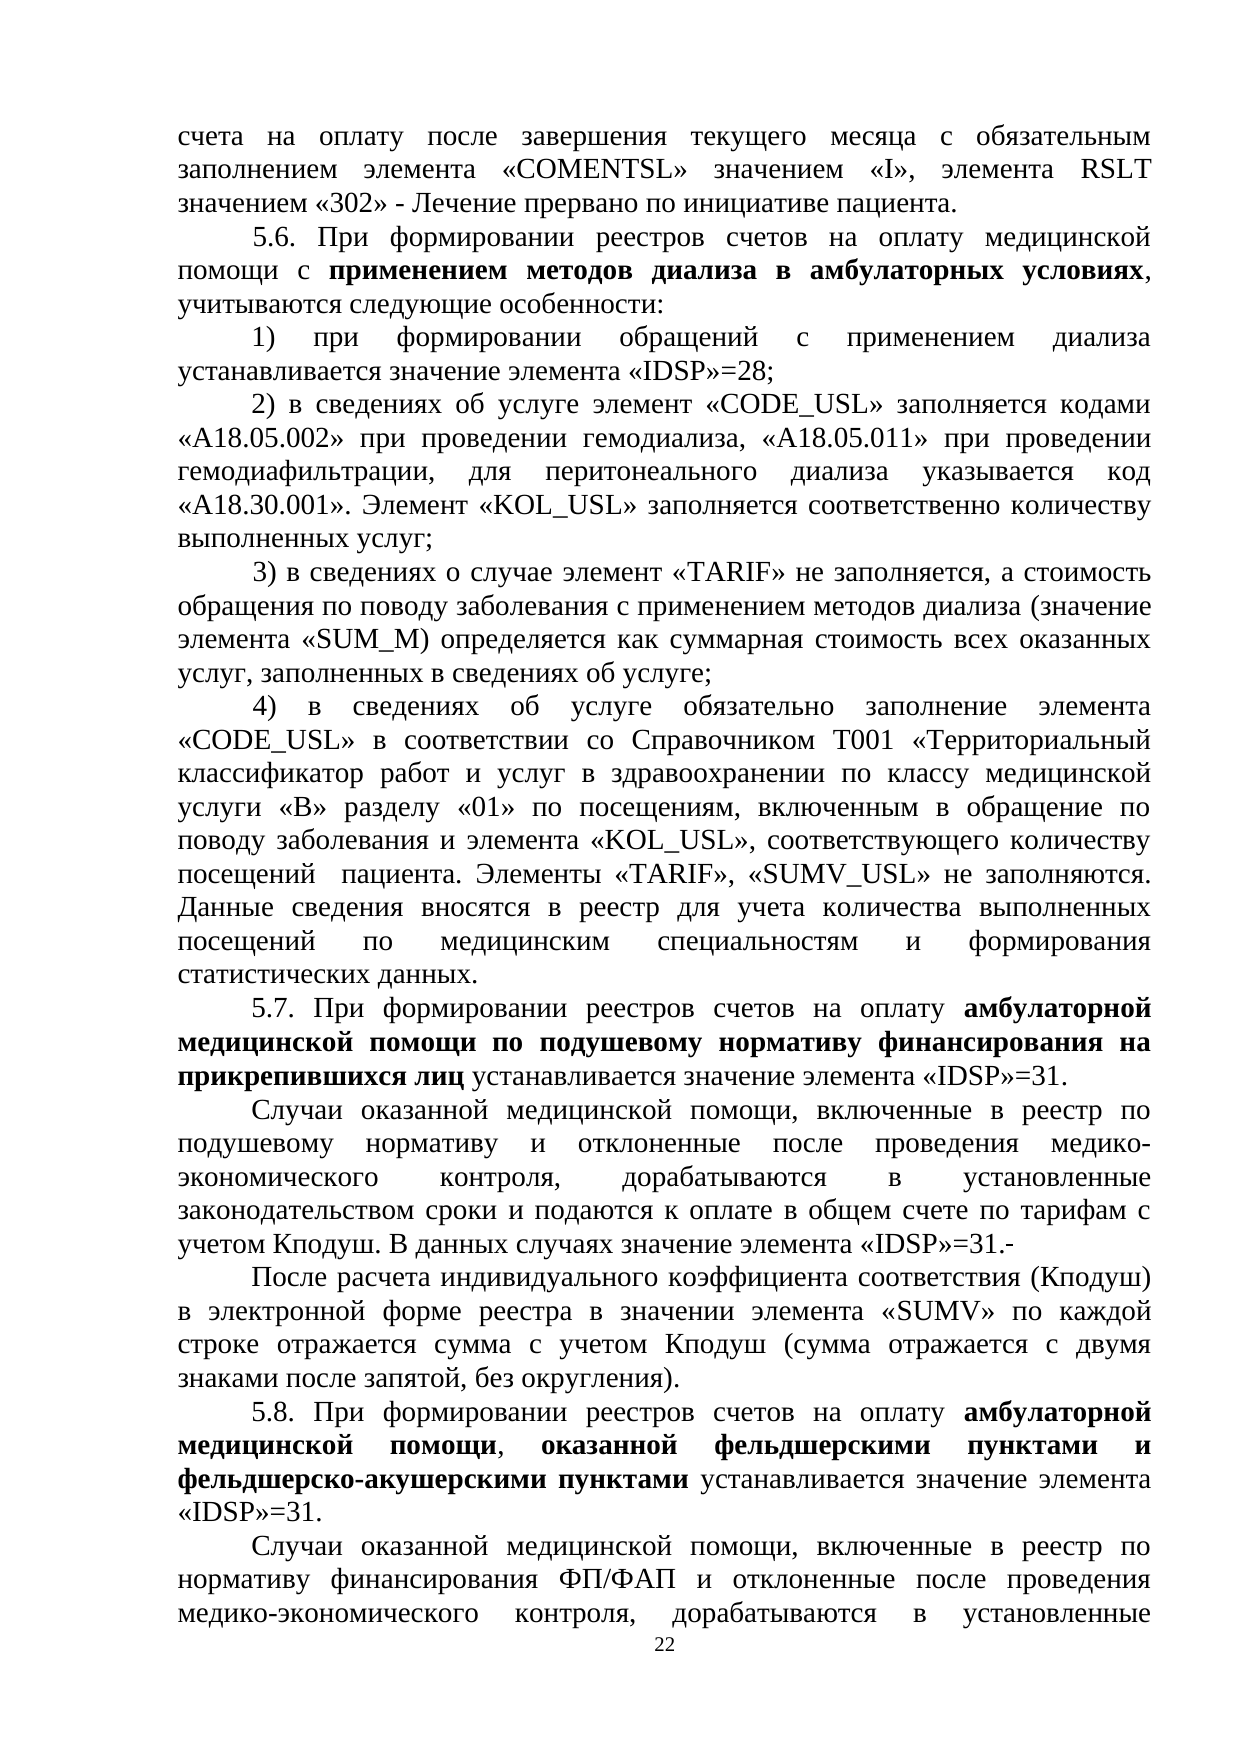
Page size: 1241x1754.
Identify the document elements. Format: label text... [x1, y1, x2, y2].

text 5.7. При формировании реестров счетов на оплату амбулаторной медицинской помощи по подушевому нормативу финансирования на прикрепившихся лиц устанавливается значение элемента «IDSP»=31. [177, 990, 1152, 1092]
text После расчета индивидуального коэффициента соответствия (Кподуш) в электронной форме реестра в значении элемента «SUMV» по каждой строке отражается сумма с учетом Кподуш (сумма отражается с двумя знаками после запятой, без округления). [177, 1259, 1152, 1394]
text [177, 1528, 1152, 1628]
text 2) в сведениях об услуге элемент «CODE_USL» заполняется кодами «A18.05.002» при проведении гемодиализа, «А18.05.011» при проведении гемодиафильтрации, для перитонеального диализа указывается код «А18.30.001». Элемент «KOL_USL» заполняется соответственно количеству выполненных услуг; [177, 386, 1152, 554]
text 1) при формировании обращений с применением диализа устанавливается значение элемента «IDSP»=28; [177, 319, 1152, 386]
text 3) в сведениях о случае элемент «TARIF» не заполняется, а стоимость обращения по поводу заболевания с применением методов диализа (значение элемента «SUM_M) определяется как суммарная стоимость всех оказанных услуг, заполненных в сведениях об услуге; [177, 554, 1152, 688]
text Случаи оказанной медицинской помощи, включенные в реестр по подушевому нормативу и отклоненные после проведения медико-экономического контроля, дорабатываются в установленные законодательством сроки и подаются к оплате в общем счете по тарифам с учетом Кподуш. В данных случаях значение элемента «IDSP»=31. [177, 1092, 1152, 1259]
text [177, 118, 1152, 219]
text 5.6. При формировании реестров счетов на оплату медицинской помощи с применением методов диализа в амбулаторных условиях, учитываются следующие особенности: [177, 219, 1152, 319]
text 5.8. При формировании реестров счетов на оплату амбулаторной медицинской помощи, оказанной фельдшерскими пунктами и фельдшерско-акушерскими пунктами устанавливается значение элемента «IDSP»=31. [177, 1394, 1152, 1528]
text 4) в сведениях об услуге обязательно заполнение элемента «CODE_USL» в соответствии со Справочником T001 «Территориальный классификатор работ и услуг в здравоохранении по классу медицинской услуги «В» разделу «01» по посещениям, включенным в обращение по поводу заболевания и элемента «KOL_USL», соответствующего количеству посещений пациента. Элементы «TARIF», «SUMV_USL» не заполняются. Данные сведения вносятся в реестр для учета количества выполненных посещений по медицинским специальностям и формирования статистических данных. [177, 688, 1152, 990]
